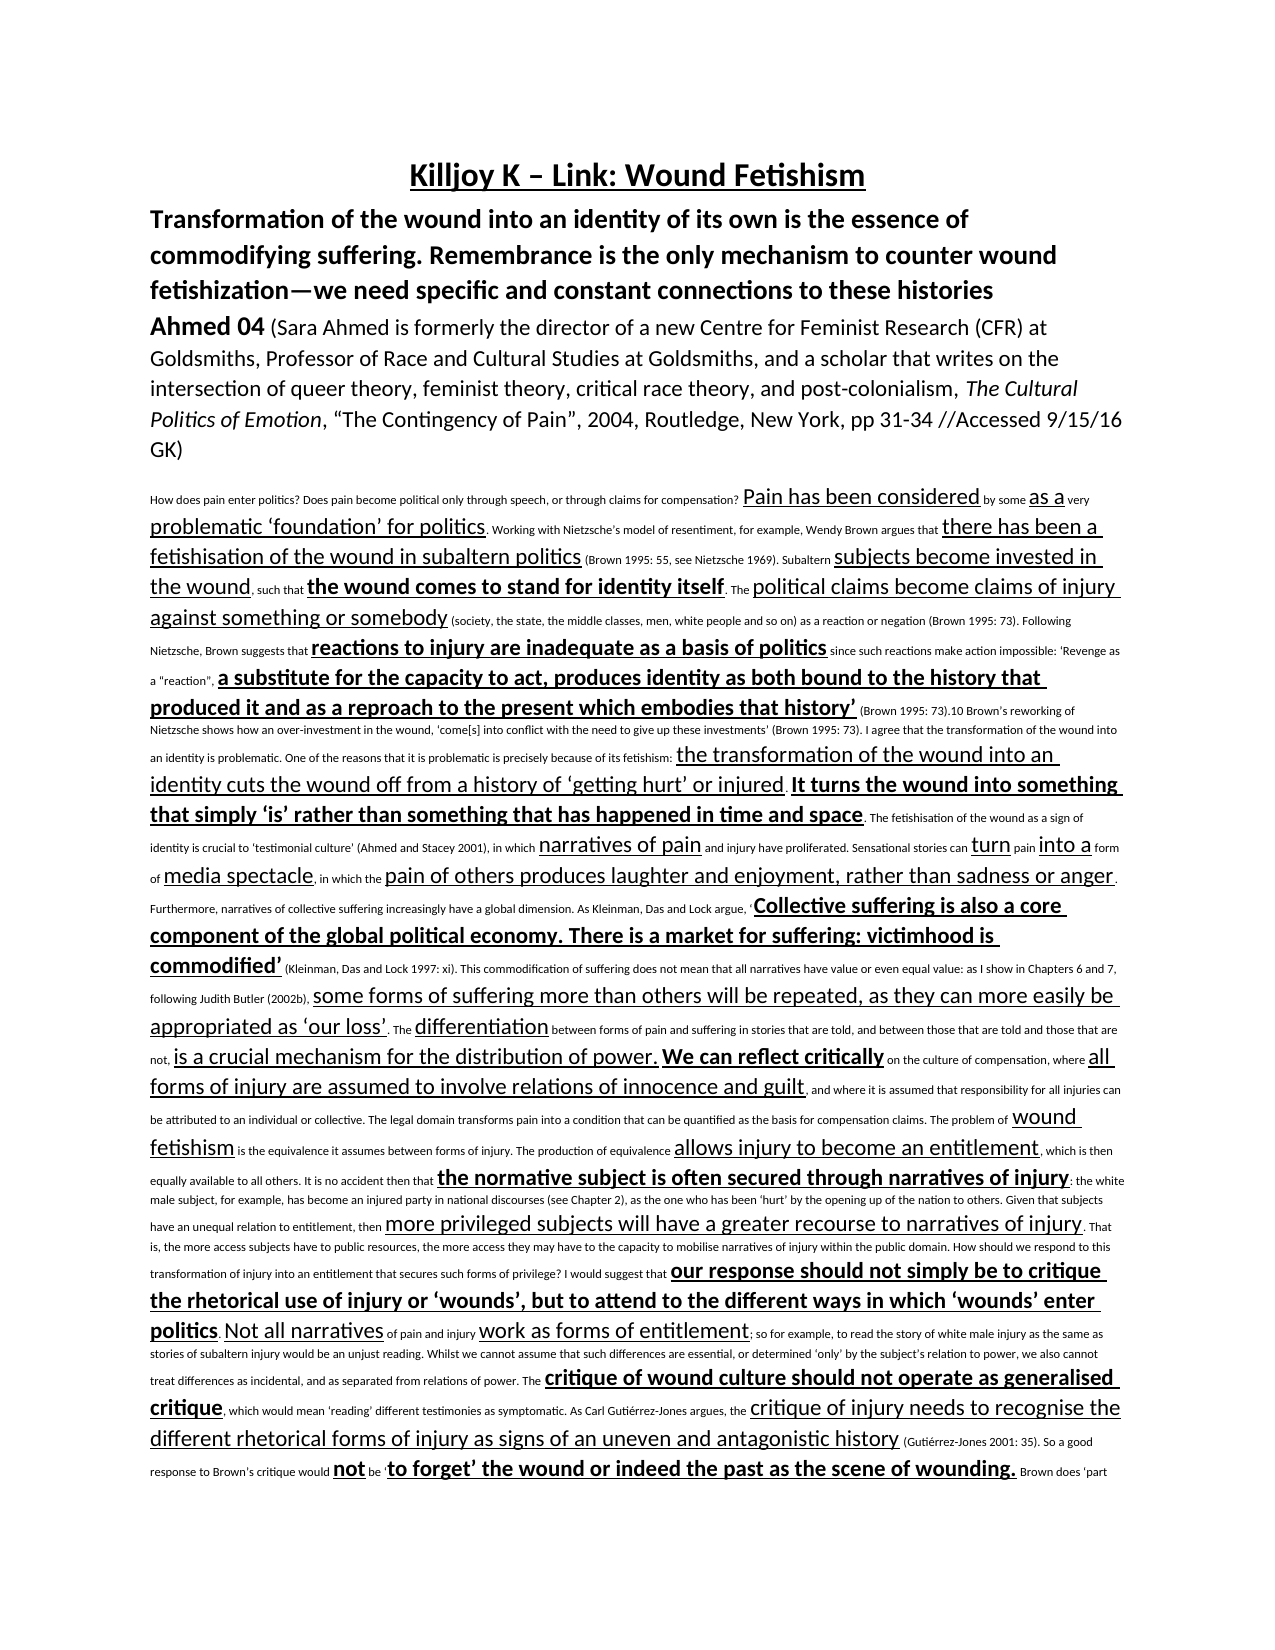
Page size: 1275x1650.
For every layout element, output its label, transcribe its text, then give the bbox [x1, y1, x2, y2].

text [150, 482, 1125, 1482]
text Ahmed 04 (Sara Ahmed is formerly the director of a new Centre for Feminist Research (CFR) at Goldsmiths, Professor of Race and Cultural Studies at Goldsmiths, and a scholar that writes on the intersection of queer theory, feminist theory, critical race theory, and post-colonialism, The Cultural Politics of Emotion, “The Contingency of Pain”, 2004, Routledge, New York, pp 31-34 //Accessed 9/15/16 GK) [150, 309, 1125, 463]
subtitle Transformation of the wound into an identity of its own is the essence of commodifying suffering. Remembrance is the only mechanism to counter wound fetishization—we need specific and constant connections to these histories [150, 202, 1125, 307]
subtitle Killjoy K – Link: Wound Fetishism [150, 154, 1125, 195]
